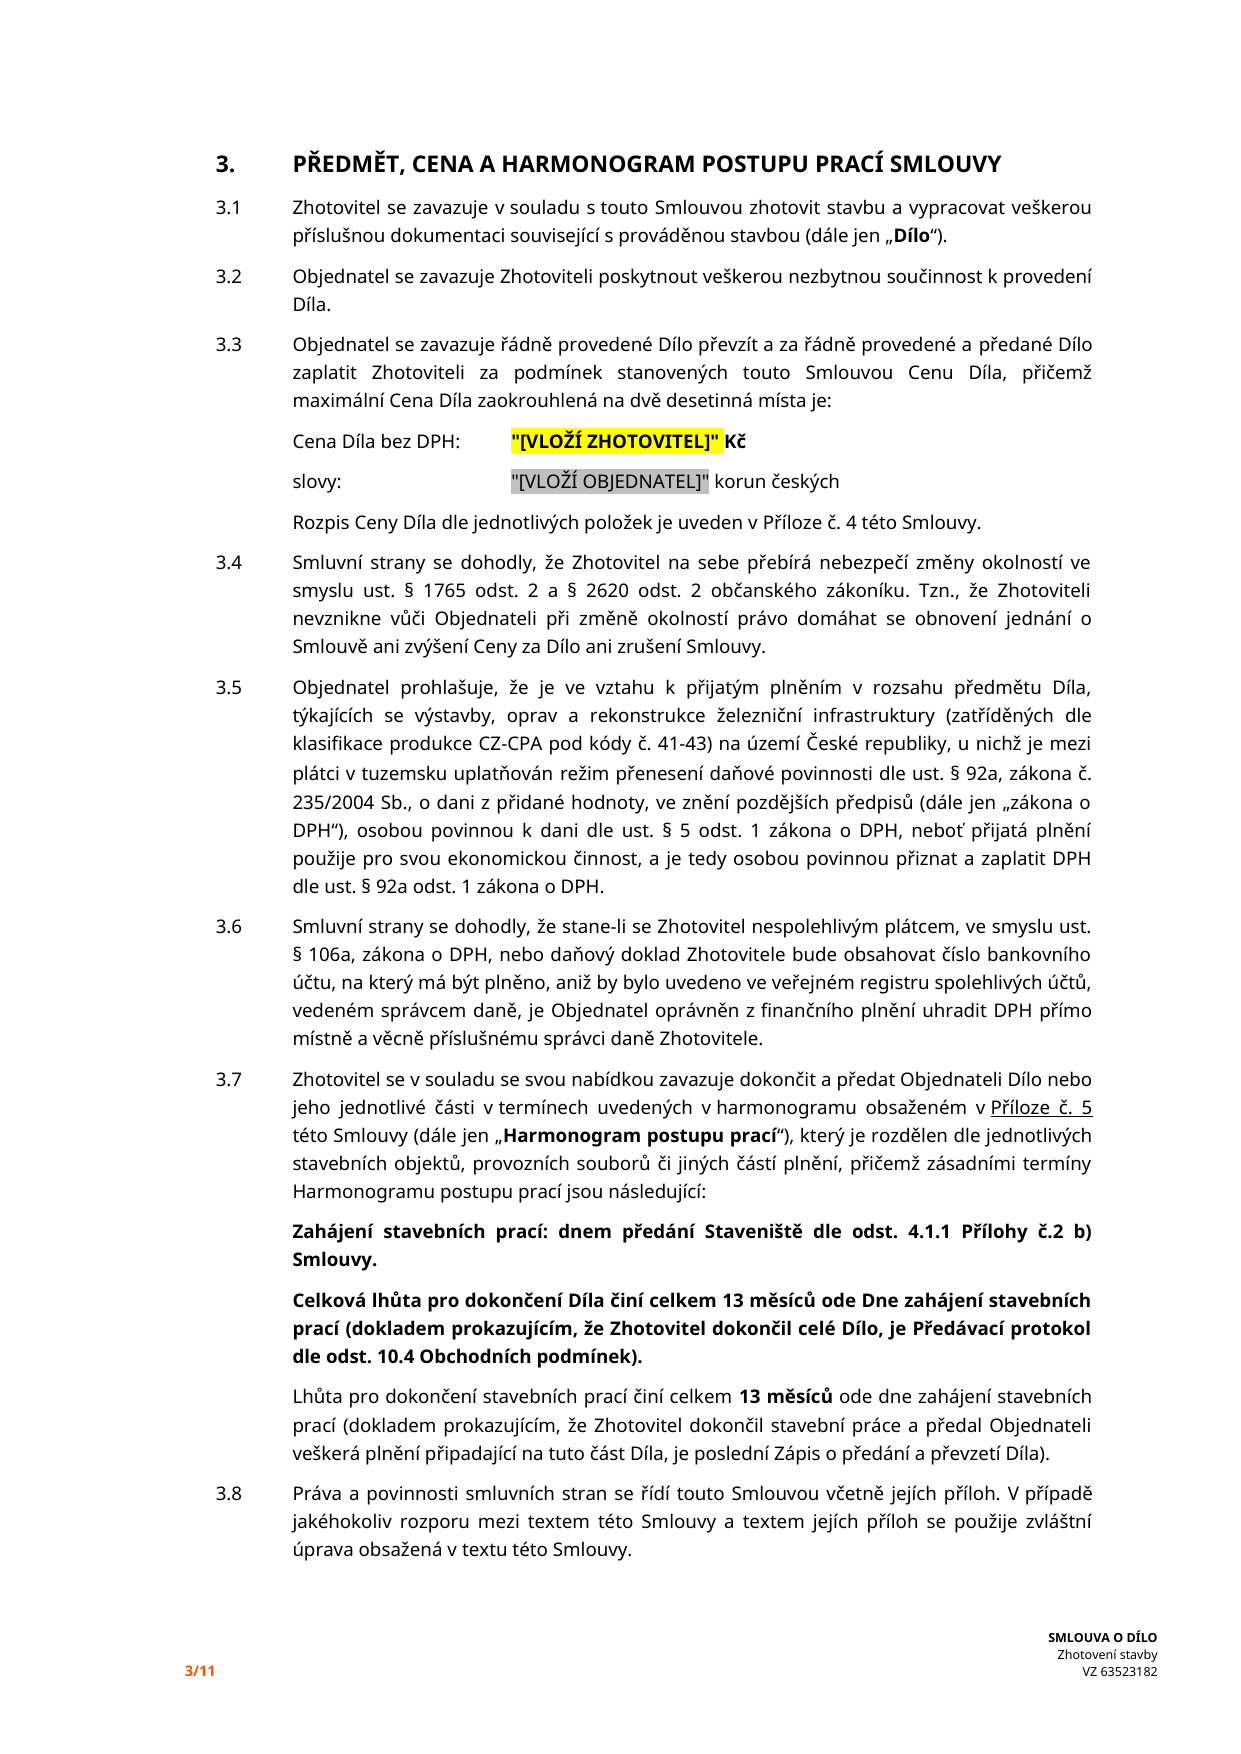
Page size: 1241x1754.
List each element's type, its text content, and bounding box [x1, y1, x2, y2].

text Objednatel prohlašuje, že je ve vztahu k přijatým plněním v rozsahu předmětu Díla, týkajících se výstavby, oprav a rekonstrukce železniční infrastruktury (zatříděných dle klasifikace produkce CZ-CPA pod kódy č. 41-43) na území České republiky, u nichž je mezi plátci v tuzemsku uplatňován režim přenesení daňové povinnosti dle ust. § 92a, zákona č. 235/2004 Sb., o dani z přidané hodnoty, ve znění pozdějších předpisů (dále jen „zákona o DPH“), osobou povinnou k dani dle ust. § 5 odst. 1 zákona o DPH, neboť přijatá plnění použije pro svou ekonomickou činnost, a je tedy osobou povinnou přiznat a zaplatit DPH dle ust. § 92a odst. 1 zákona o DPH. [216, 674, 1093, 898]
text PŘEDMĚT, CENA A HARMONOGRAM POSTUPU PRACÍ SMLOUVY [216, 147, 1093, 179]
text Zhotovitel se zavazuje v souladu s touto Smlouvou zhotovit stavbu a vypracovat veškerou příslušnou dokumentaci související s prováděnou stavbou (dále jen „Dílo“). [216, 194, 1093, 248]
text Cena Díla bez DPH: Kč [724, 428, 1093, 453]
text Cena Díla bez DPH: Kč [292, 428, 511, 453]
text Rozpis Ceny Díla dle jednotlivých položek je uveden v Příloze č. 4 této Smlouvy. [292, 509, 1093, 534]
text Zhotovitel se v souladu se svou nabídkou zavazuje dokončit a předat Objednateli Dílo nebo jeho jednotlivé části v termínech uvedených v harmonogramu obsaženém v Příloze č. 5 této Smlouvy (dále jen „Harmonogram postupu prací“), který je rozdělen dle jednotlivých stavebních objektů, provozních souborů či jiných částí plnění, přičemž zásadními termíny Harmonogramu postupu prací jsou následující: [216, 1066, 1093, 1204]
text Smluvní strany se dohodly, že Zhotovitel na sebe přebírá nebezpečí změny okolností ve smyslu ust. § 1765 odst. 2 a § 2620 odst. 2 občanského zákoníku. Tzn., že Zhotoviteli nevznikne vůči Objednateli při změně okolností právo domáhat se obnovení jednání o Smlouvě ani zvýšení Ceny za Dílo ani zrušení Smlouvy. [216, 549, 1093, 659]
text Celková lhůta pro dokončení Díla činí celkem 13 měsíců ode Dne zahájení stavebních prací (dokladem prokazujícím, že Zhotovitel dokončil celé Dílo, je Předávací protokol dle odst. 10.4 Obchodních podmínek). [292, 1287, 1093, 1369]
text Lhůta pro dokončení stavebních prací činí celkem 13 měsíců ode dne zahájení stavebních prací (dokladem prokazujícím, že Zhotovitel dokončil stavební práce a předal Objednateli veškerá plnění připadající na tuto část Díla, je poslední Zápis o předání a převzetí Díla). [292, 1384, 1093, 1465]
text Práva a povinnosti smluvních stran se řídí touto Smlouvou včetně jejích příloh. V případě jakéhokoliv rozporu mezi textem této Smlouvy a textem jejích příloh se použije zvláštní úprava obsažená v textu této Smlouvy. [216, 1480, 1093, 1562]
text Smluvní strany se dohodly, že stane-li se Zhotovitel nespolehlivým plátcem, ve smyslu ust. § 106a, zákona o DPH, nebo daňový doklad Zhotovitele bude obsahovat číslo bankovního účtu, na který má být plněno, aniž by bylo uvedeno ve veřejném registru spolehlivých účtů, vedeném správcem daně, je Objednatel oprávněn z finančního plnění uhradit DPH přímo místně a věcně příslušnému správci daně Zhotovitele. [216, 913, 1093, 1051]
text Zahájení stavebních prací: dnem předání Staveniště dle odst. 4.1.1 Přílohy č.2 b) Smlouvy. [292, 1219, 1093, 1272]
text Objednatel se zavazuje řádně provedené Dílo převzít a za řádně provedené a předané Dílo zaplatit Zhotoviteli za podmínek stanovených touto Smlouvou Cenu Díla, přičemž maximální Cena Díla zaokrouhlená na dvě desetinná místa je: [216, 331, 1093, 413]
text Objednatel se zavazuje Zhotoviteli poskytnout veškerou nezbytnou součinnost k provedení Díla. [216, 263, 1093, 316]
text slovy: "[VLOŽÍ OBJEDNATEL]" korun českých [292, 468, 1093, 494]
